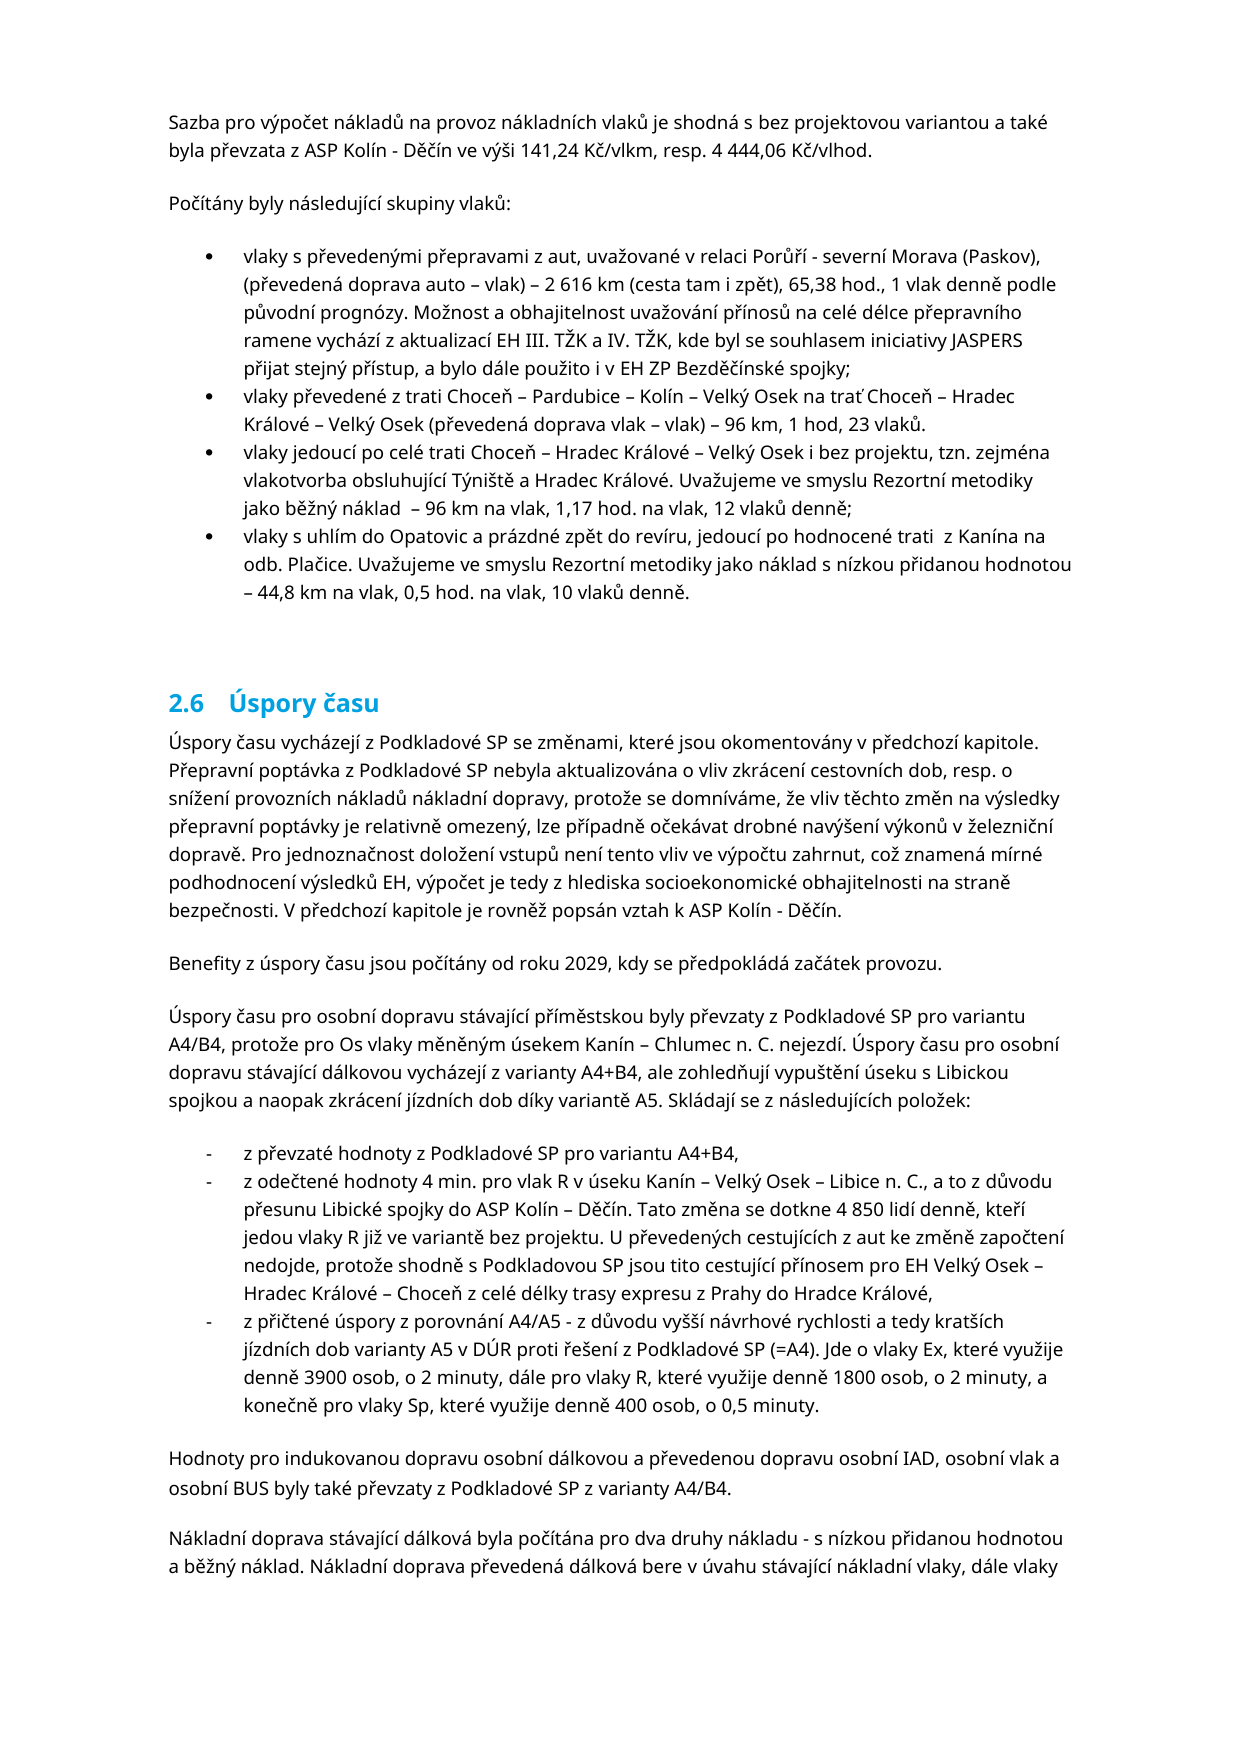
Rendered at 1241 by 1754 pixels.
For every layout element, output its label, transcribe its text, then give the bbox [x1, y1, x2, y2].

list vlaky s převedenými přepravami z aut, uvažované v relaci Porůří - severní Morava (Paskov), (převedená doprava auto – vlak) – 2 616 km (cesta tam i zpět), 65,38 hod., 1 vlak denně podle původní prognózy. Možnost a obhajitelnost uvažování přínosů na celé délce přepravního ramene vychází z aktualizací EH III. TŽK a IV. TŽK, kde byl se souhlasem iniciativy JASPERS přijat stejný přístup, a bylo dále použito i v EH ZP Bezděčínské spojky; [206, 243, 1072, 381]
list vlaky převedené z trati Choceň – Pardubice – Kolín – Velký Osek na trať Choceň – Hradec Králové – Velký Osek (převedená doprava vlak – vlak) – 96 km, 1 hod, 23 vlaků. [206, 383, 1072, 437]
text Úspory času vycházejí z Podkladové SP se změnami, které jsou okomentovány v předchozí kapitole. Přepravní poptávka z Podkladové SP nebyla aktualizována o vliv zkrácení cestovních dob, resp. o snížení provozních nákladů nákladní dopravy, protože se domníváme, že vliv těchto změn na výsledky přepravní poptávky je relativně omezený, lze případně očekávat drobné navýšení výkonů v železniční dopravě. Pro jednoznačnost doložení vstupů není tento vliv ve výpočtu zahrnut, což znamená mírné podhodnocení výsledků EH, výpočet je tedy z hlediska socioekonomické obhajitelnosti na straně bezpečnosti. V předchozí kapitole je rovněž popsán vztah k ASP Kolín - Děčín. [168, 729, 1072, 923]
text Úspory času pro osobní dopravu stávající příměstskou byly převzaty z Podkladové SP pro variantu A4/B4, protože pro Os vlaky měněným úsekem Kanín – Chlumec n. C. nejezdí. Úspory času pro osobní dopravu stávající dálkovou vycházejí z varianty A4+B4, ale zohledňují vypuštění úseku s Libickou spojkou a naopak zkrácení jízdních dob díky variantě A5. Skládají se z následujících položek: [168, 1003, 1072, 1113]
text Sazba pro výpočet nákladů na provoz nákladních vlaků je shodná s bez projektovou variantou a také byla převzata z ASP Kolín - Děčín ve výši 141,24 Kč/vlkm, resp. 4 444,06 Kč/vlhod. [168, 109, 1072, 163]
text Počítány byly následující skupiny vlaků: [168, 190, 1072, 216]
text Hodnoty pro indukovanou dopravu osobní dálkovou a převedenou dopravu osobní IAD, osobní vlak a osobní BUS byly také převzaty z Podkladové SP z varianty A4/B4. [168, 1446, 1072, 1501]
subtitle Úspory času [168, 686, 1072, 720]
list vlaky s uhlím do Opatovic a prázdné zpět do revíru, jedoucí po hodnocené trati z Kanína na odb. Plačice. Uvažujeme ve smyslu Rezortní metodiky jako náklad s nízkou přidanou hodnotou – 44,8 km na vlak, 0,5 hod. na vlak, 10 vlaků denně. [206, 523, 1072, 605]
list z odečtené hodnoty 4 min. pro vlak R v úseku Kanín – Velký Osek – Libice n. C., a to z důvodu přesunu Libické spojky do ASP Kolín – Děčín. Tato změna se dotkne 4 850 lidí denně, kteří jedou vlaky R již ve variantě bez projektu. U převedených cestujících z aut ke změně započtení nedojde, protože shodně s Podkladovou SP jsou tito cestující přínosem pro EH Velký Osek – Hradec Králové – Choceň z celé délky trasy expresu z Prahy do Hradce Králové, [206, 1168, 1072, 1306]
list z převzaté hodnoty z Podkladové SP pro variantu A4+B4, [206, 1141, 1072, 1166]
list vlaky jedoucí po celé trati Choceň – Hradec Králové – Velký Osek i bez projektu, tzn. zejména vlakotvorba obsluhující Týniště a Hradec Králové. Uvažujeme ve smyslu Rezortní metodiky jako běžný náklad – 96 km na vlak, 1,17 hod. na vlak, 12 vlaků denně; [206, 439, 1072, 521]
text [168, 1525, 1072, 1579]
list z přičtené úspory z porovnání A4/A5 - z důvodu vyšší návrhové rychlosti a tedy kratších jízdních dob varianty A5 v DÚR proti řešení z Podkladové SP (=A4). Jde o vlaky Ex, které využije denně 3900 osob, o 2 minuty, dále pro vlaky R, které využije denně 1800 osob, o 2 minuty, a konečně pro vlaky Sp, které využije denně 400 osob, o 0,5 minuty. [206, 1309, 1072, 1418]
text Benefity z úspory času jsou počítány od roku 2029, kdy se předpokládá začátek provozu. [168, 950, 1072, 976]
